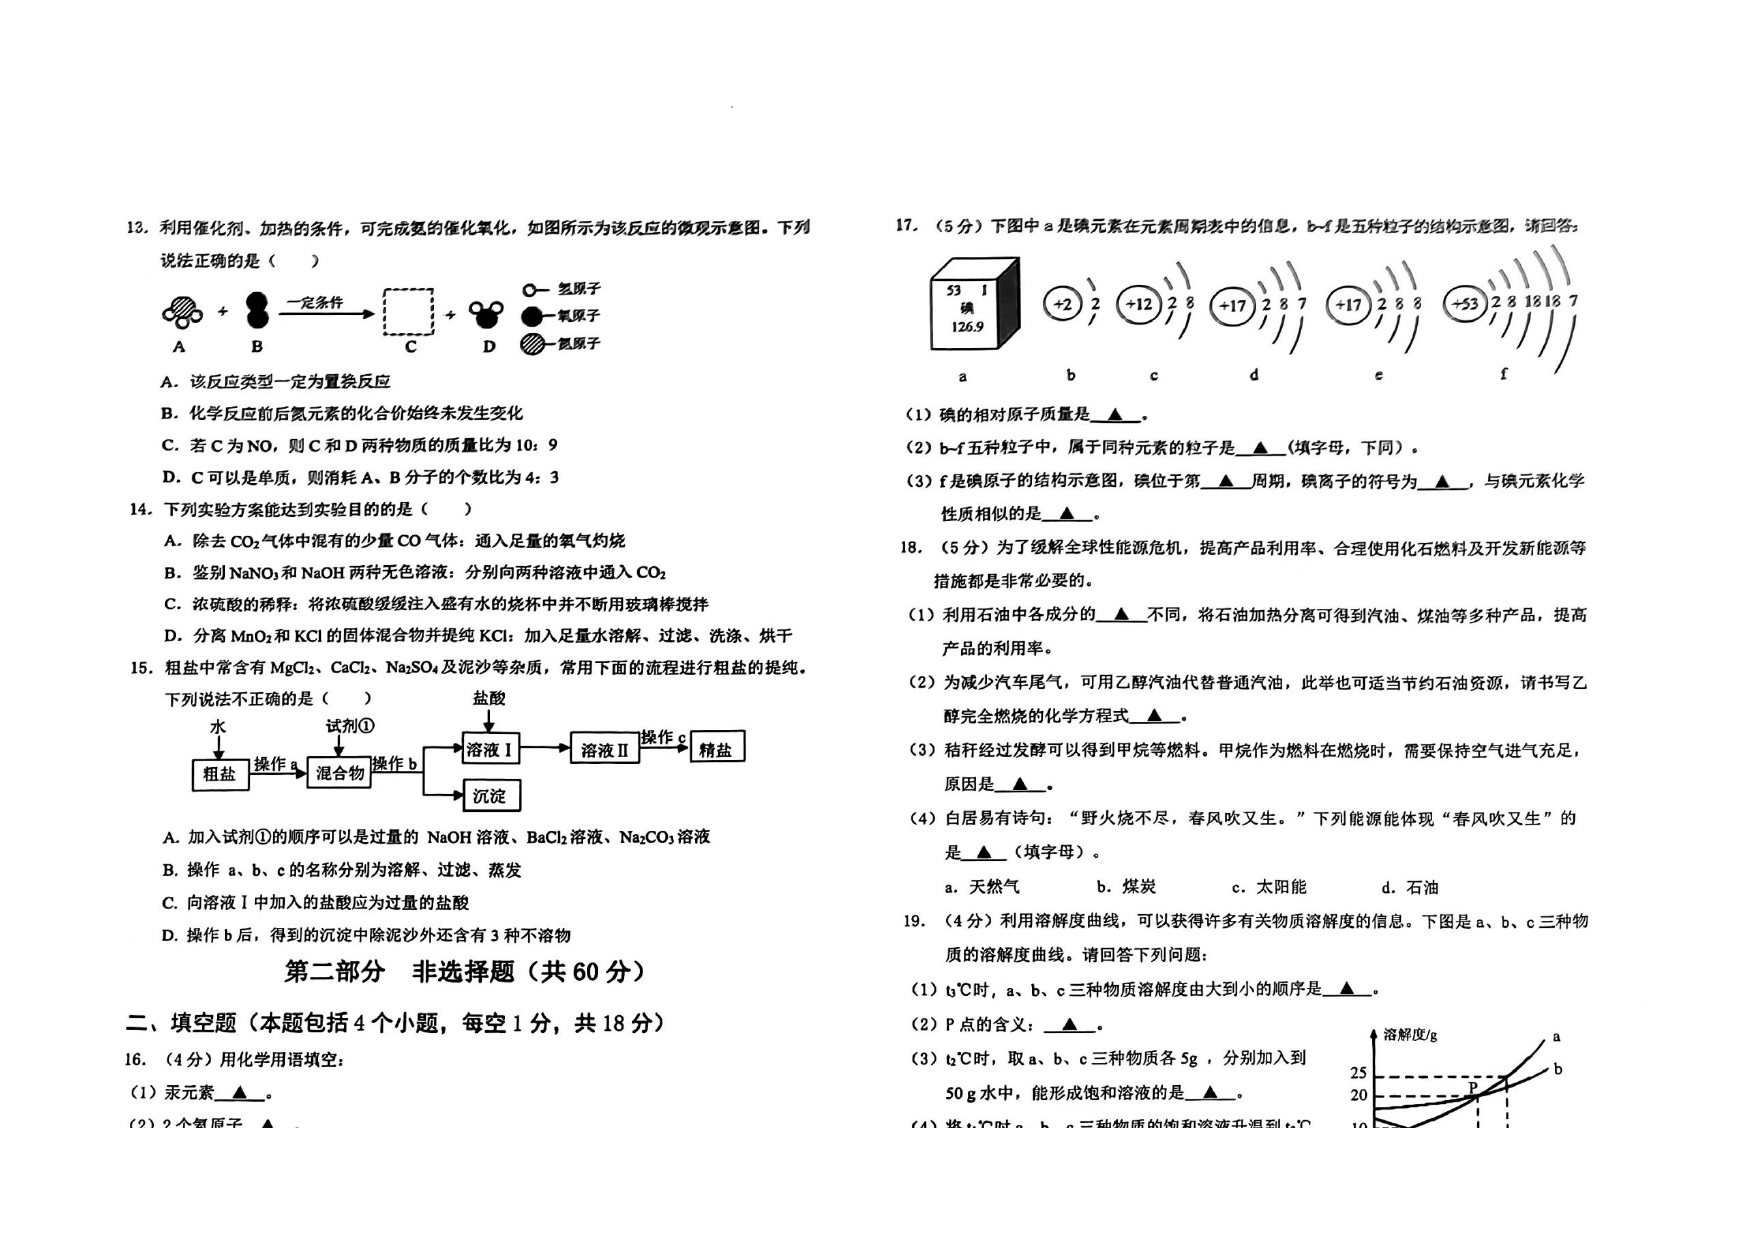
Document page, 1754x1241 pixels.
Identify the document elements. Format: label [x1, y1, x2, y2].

picture [0, 120, 1753, 1128]
